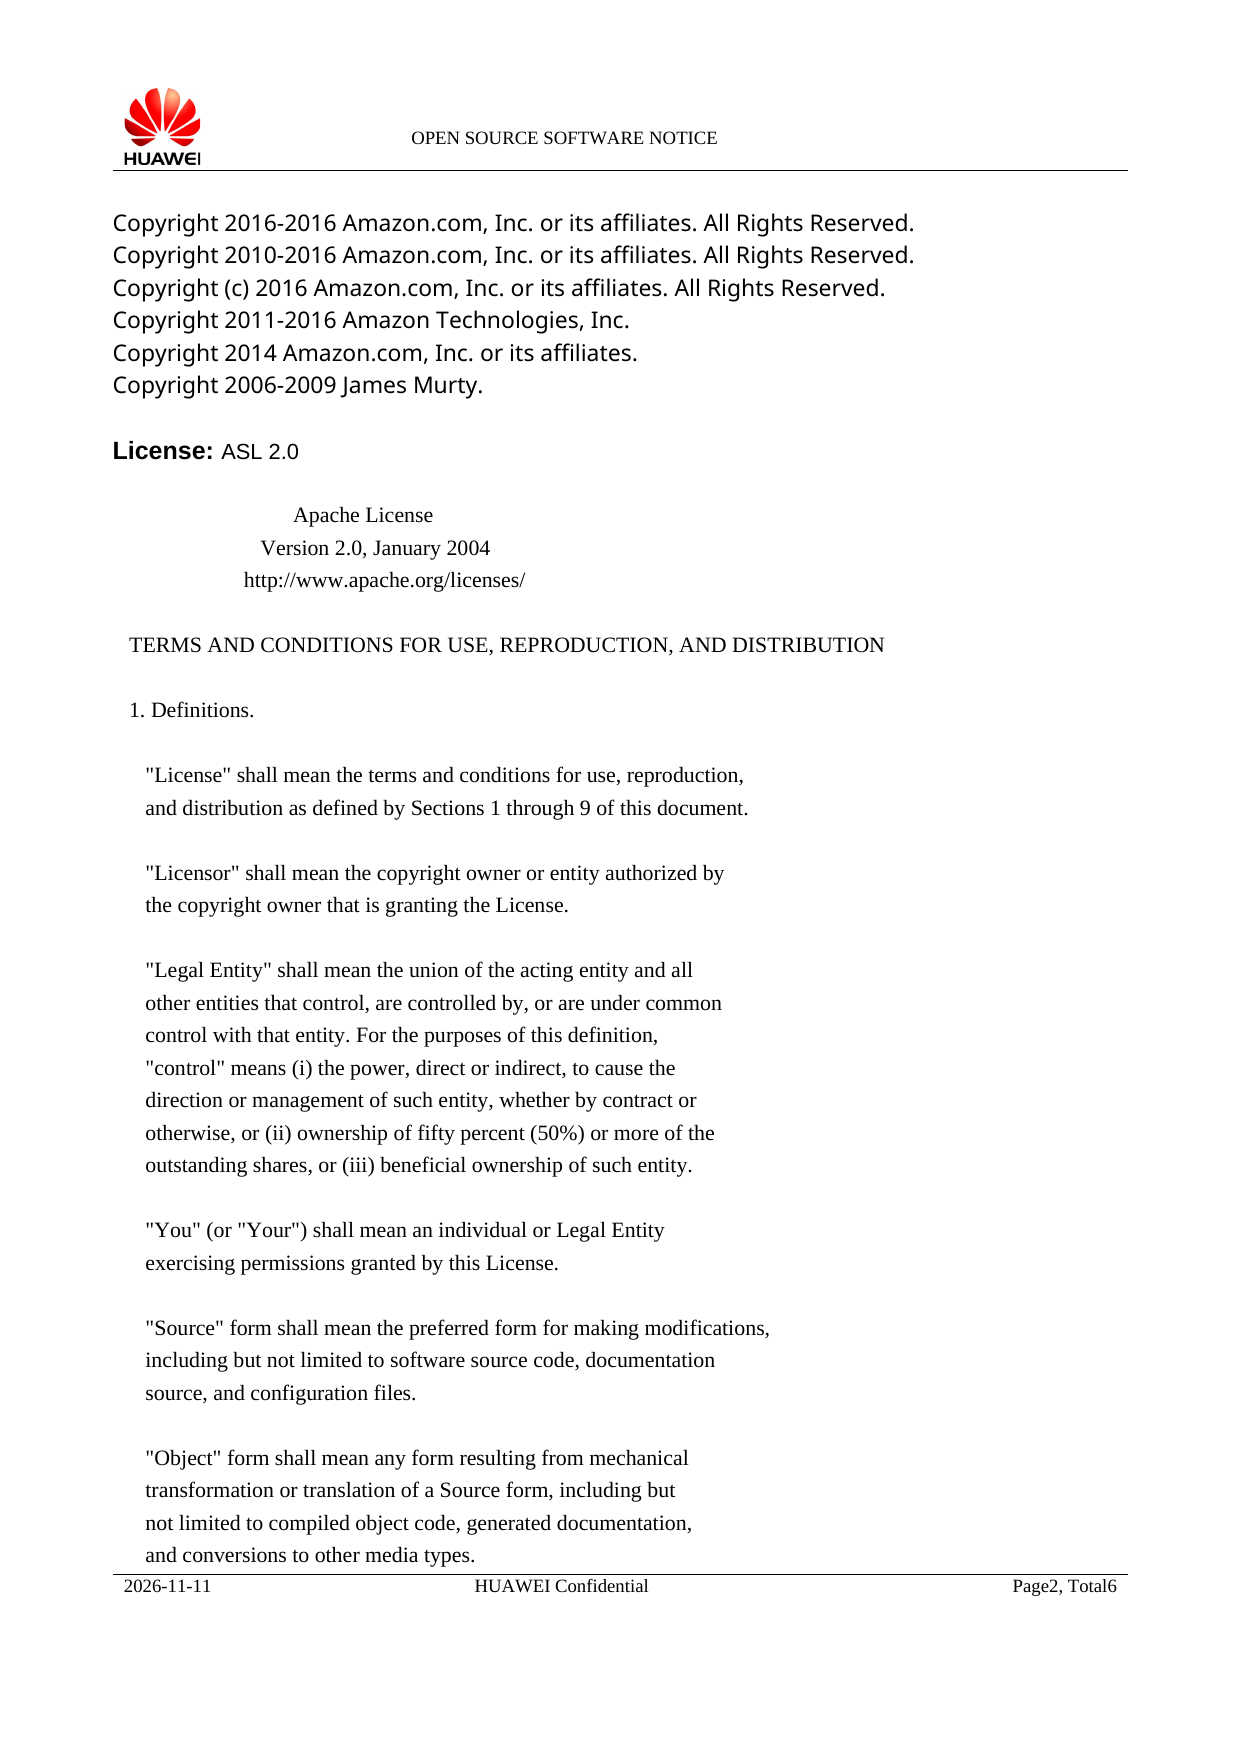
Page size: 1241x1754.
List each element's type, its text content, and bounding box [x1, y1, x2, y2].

picture [124, 88, 201, 165]
text License: ASL 2.0 [112, 434, 1128, 466]
